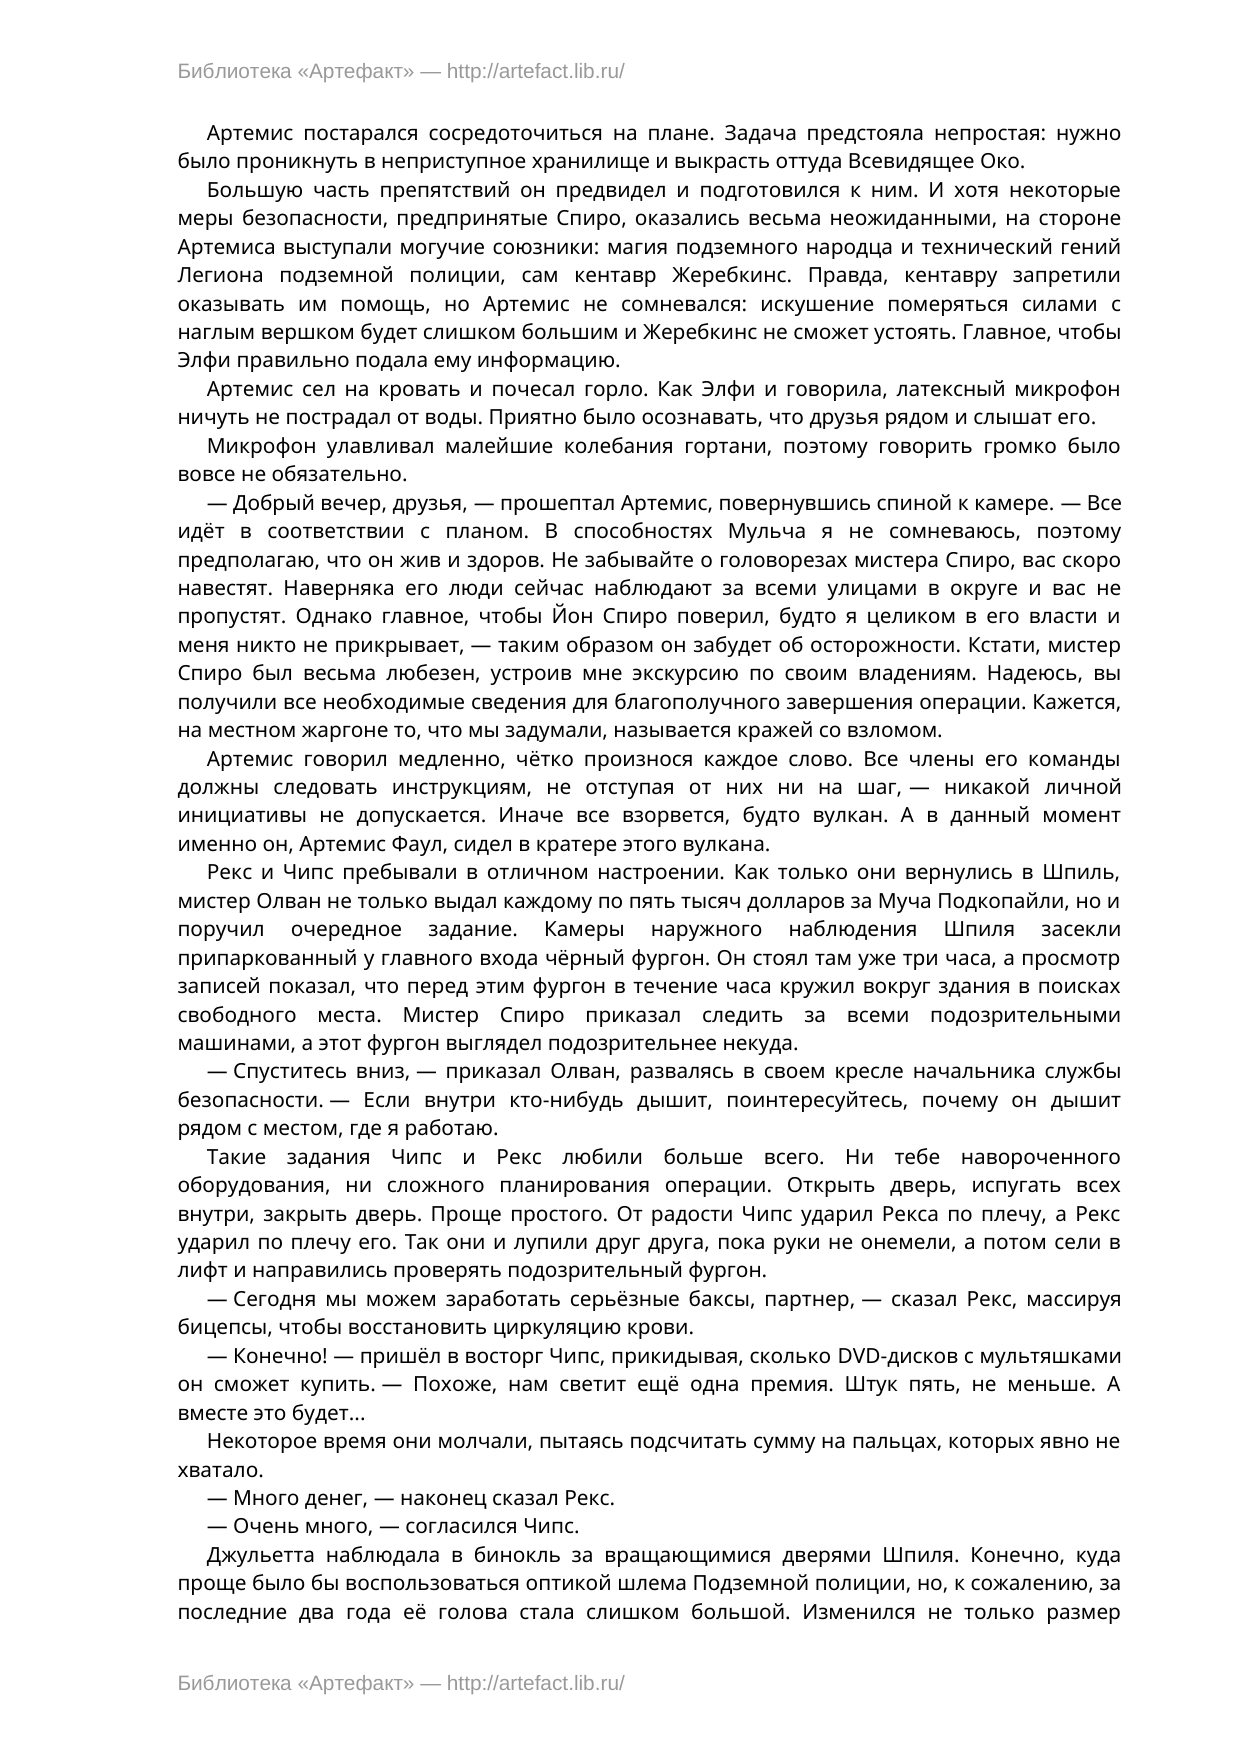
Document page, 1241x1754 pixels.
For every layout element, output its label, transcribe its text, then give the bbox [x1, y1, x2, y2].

text Микрофон улавливал малейшие колебания гортани, поэтому говорить громко было вовсе не обязательно. [177, 431, 1122, 488]
text — Очень много, — согласился Чипс. [177, 1512, 1122, 1540]
text Артемис постарался сосредоточиться на плане. Задача предстояла непростая: нужно было проникнуть в неприступное хранилище и выкрасть оттуда Всевидящее Око. [177, 118, 1122, 175]
text — Спуститесь вниз, — приказал Олван, развалясь в своем кресле начальника службы безопасности. — Если внутри кто-нибудь дышит, поинтересуйтесь, почему он дышит рядом с местом, где я работаю. [177, 1057, 1122, 1142]
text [177, 1540, 1122, 1625]
text Такие задания Чипс и Рекс любили больше всего. Ни тебе навороченного оборудования, ни сложного планирования операции. Открыть дверь, испугать всех внутри, закрыть дверь. Проще простого. От радости Чипс ударил Рекса по плечу, а Рекс ударил по плечу его. Так они и лупили друг друга, пока руки не онемели, а потом сели в лифт и направились проверять подозрительный фургон. [177, 1142, 1122, 1284]
text Некоторое время они молчали, пытаясь подсчитать сумму на пальцах, которых явно не хватало. [177, 1426, 1122, 1483]
text Большую часть препятствий он предвидел и подготовился к ним. И хотя некоторые меры безопасности, предпринятые Спиро, оказались весьма неожиданными, на стороне Артемиса выступали могучие союзники: магия подземного народца и технический гений Легиона подземной полиции, сам кентавр Жеребкинс. Правда, кентавру запретили оказывать им помощь, но Артемис не сомневался: искушение померяться силами с наглым вершком будет слишком большим и Жеребкинс не сможет устоять. Главное, чтобы Элфи правильно подала ему информацию. [177, 175, 1122, 374]
text — Сегодня мы можем заработать серьёзные баксы, партнер, — сказал Рекс, массируя бицепсы, чтобы восстановить циркуляцию крови. [177, 1284, 1122, 1341]
text Артемис говорил медленно, чётко произнося каждое слово. Все члены его команды должны следовать инструкциям, не отступая от них ни на шаг, — никакой личной инициативы не допускается. Иначе все взорвется, будто вулкан. А в данный момент именно он, Артемис Фаул, сидел в кратере этого вулкана. [177, 744, 1122, 857]
text Артемис сел на кровать и почесал горло. Как Элфи и говорила, латексный микрофон ничуть не пострадал от воды. Приятно было осознавать, что друзья рядом и слышат его. [177, 374, 1122, 431]
text — Добрый вечер, друзья, — прошептал Артемис, повернувшись спиной к камере. — Все идёт в соответствии с планом. В способностях Мульча я не сомневаюсь, поэтому предполагаю, что он жив и здоров. Не забывайте о головорезах мистера Спиро, вас скоро навестят. Наверняка его люди сейчас наблюдают за всеми улицами в округе и вас не пропустят. Однако главное, чтобы Йон Спиро поверил, будто я целиком в его власти и меня никто не прикрывает, — таким образом он забудет об осторожности. Кстати, мистер Спиро был весьма любезен, устроив мне экскурсию по своим владениям. Надеюсь, вы получили все необходимые сведения для благополучного завершения операции. Кажется, на местном жаргоне то, что мы задумали, называется кражей со взломом. [177, 488, 1122, 744]
text — Конечно! — пришёл в восторг Чипс, прикидывая, сколько DVD-дисков с мультяшками он сможет купить. — Похоже, нам светит ещё одна премия. Штук пять, не меньше. А вместе это будет... [177, 1341, 1122, 1426]
text — Много денег, — наконец сказал Рекс. [177, 1483, 1122, 1512]
text Рекс и Чипс пребывали в отличном настроении. Как только они вернулись в Шпиль, мистер Олван не только выдал каждому по пять тысяч долларов за Муча Подкопайли, но и поручил очередное задание. Камеры наружного наблюдения Шпиля засекли припаркованный у главного входа чёрный фургон. Он стоял там уже три часа, а просмотр записей показал, что перед этим фургон в течение часа кружил вокруг здания в поисках свободного места. Мистер Спиро приказал следить за всеми подозрительными машинами, а этот фургон выглядел подозрительнее некуда. [177, 857, 1122, 1057]
